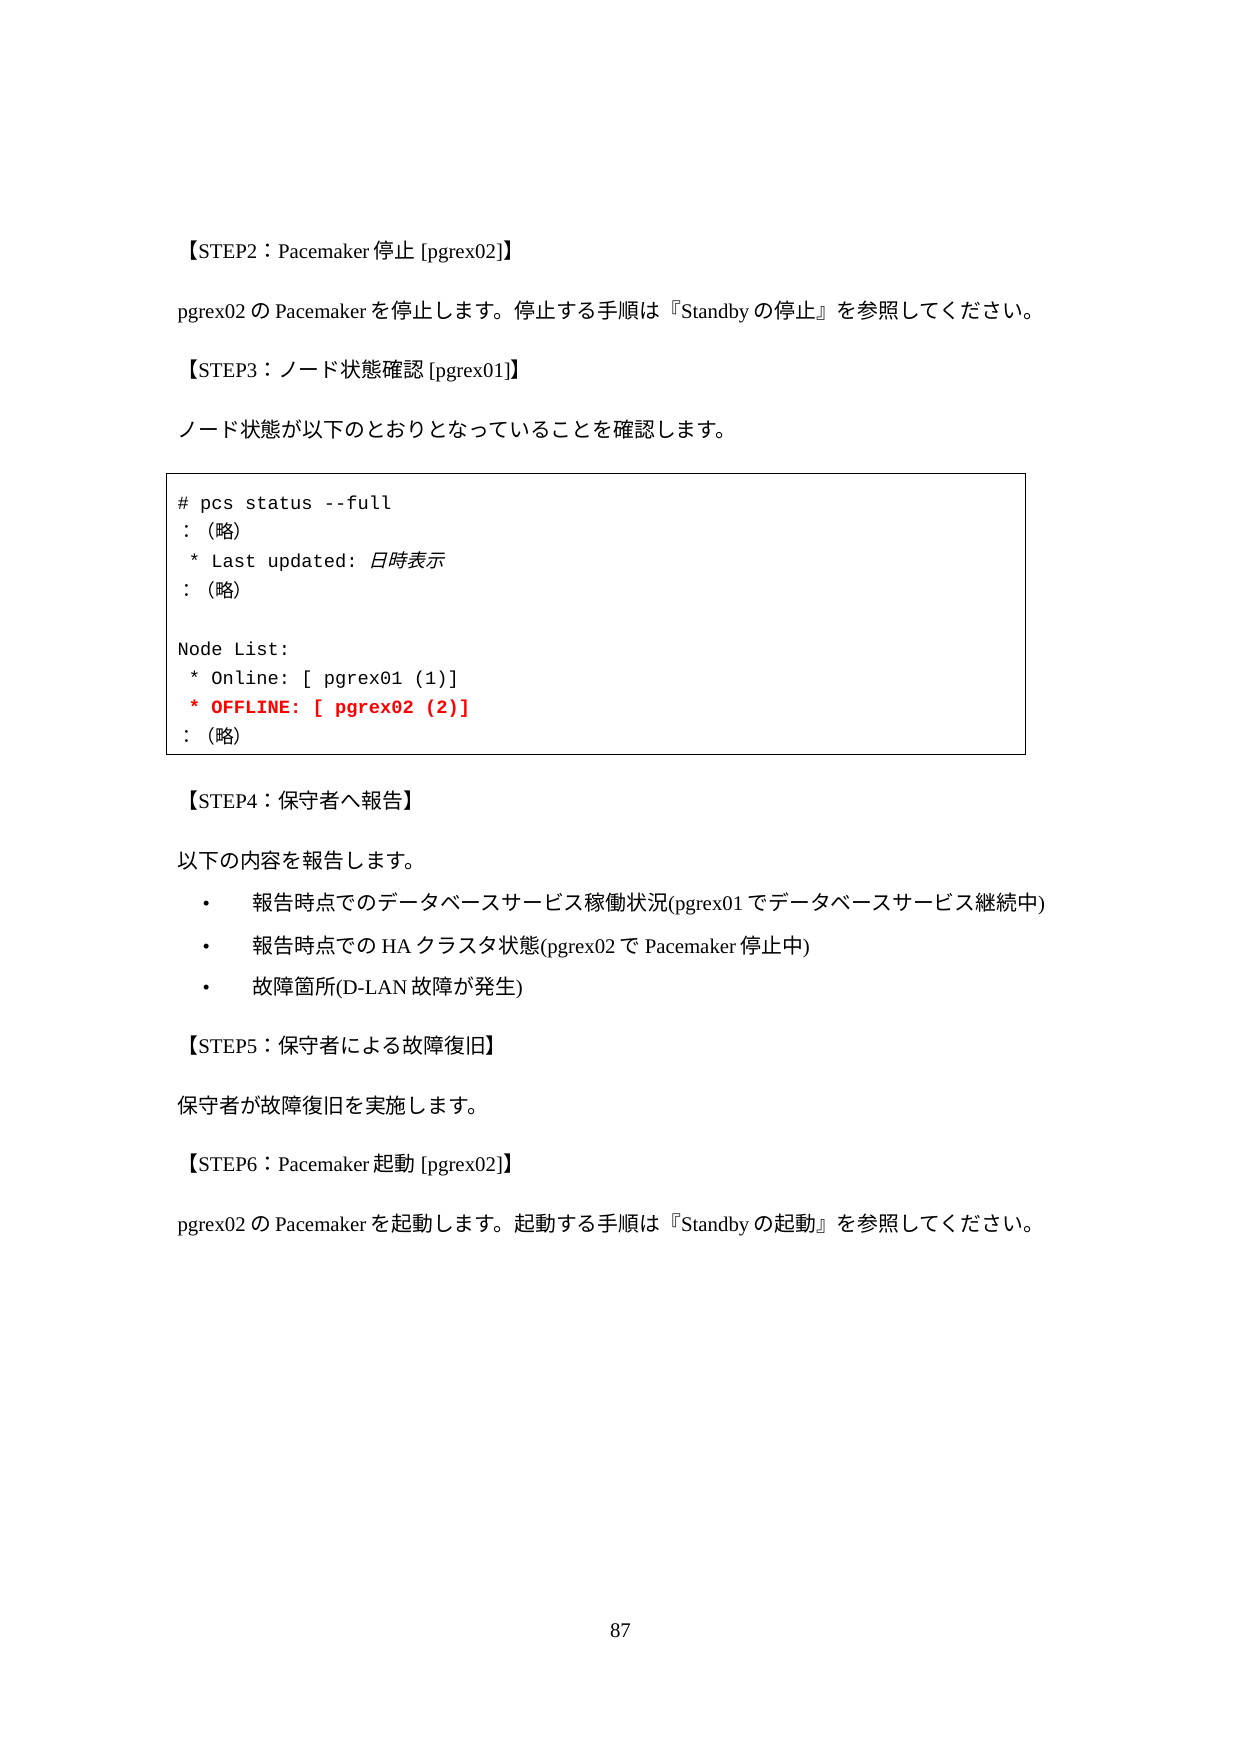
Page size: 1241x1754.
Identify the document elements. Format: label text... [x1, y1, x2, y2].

text 【STEP3：ノード状態確認 [pgrex01]】 [177, 354, 1054, 384]
text 保守者が故障復旧を実施します。 [177, 1089, 1054, 1119]
list 報告時点でのHAクラスタ状態(pgrex02でPacemaker停止中) [202, 929, 1063, 959]
text pgrex02のPacemakerを起動します。起動する手順は『Standbyの起動』を参照してください。 [177, 1207, 1054, 1237]
text pgrex02のPacemakerを停止します。停止する手順は『Standbyの停止』を参照してください。 [177, 294, 1054, 324]
text 【STEP5：保守者による故障復旧】 [177, 1030, 1054, 1060]
list 報告時点でのデータベースサービス稼働状況(pgrex01でデータベースサービス継続中) [202, 887, 1063, 917]
list 故障箇所(D-LAN故障が発生) [202, 972, 1063, 1001]
table_header # pcs status --full ：（略） * Last updated: 日時表示 ：（略） Node List: * Online: [ pgrex01 (1)] * OFFLINE: [ pgrex02 (2)] ：（略） [167, 474, 1025, 754]
text ノード状態が以下のとおりとなっていることを確認します。 [177, 413, 1054, 443]
text 【STEP6：Pacemaker起動 [pgrex02]】 [177, 1148, 1054, 1178]
text 【STEP4：保守者へ報告】 [177, 784, 1054, 815]
text 【STEP2：Pacemaker停止 [pgrex02]】 [177, 236, 1054, 265]
text 以下の内容を報告します。 [177, 844, 1054, 874]
